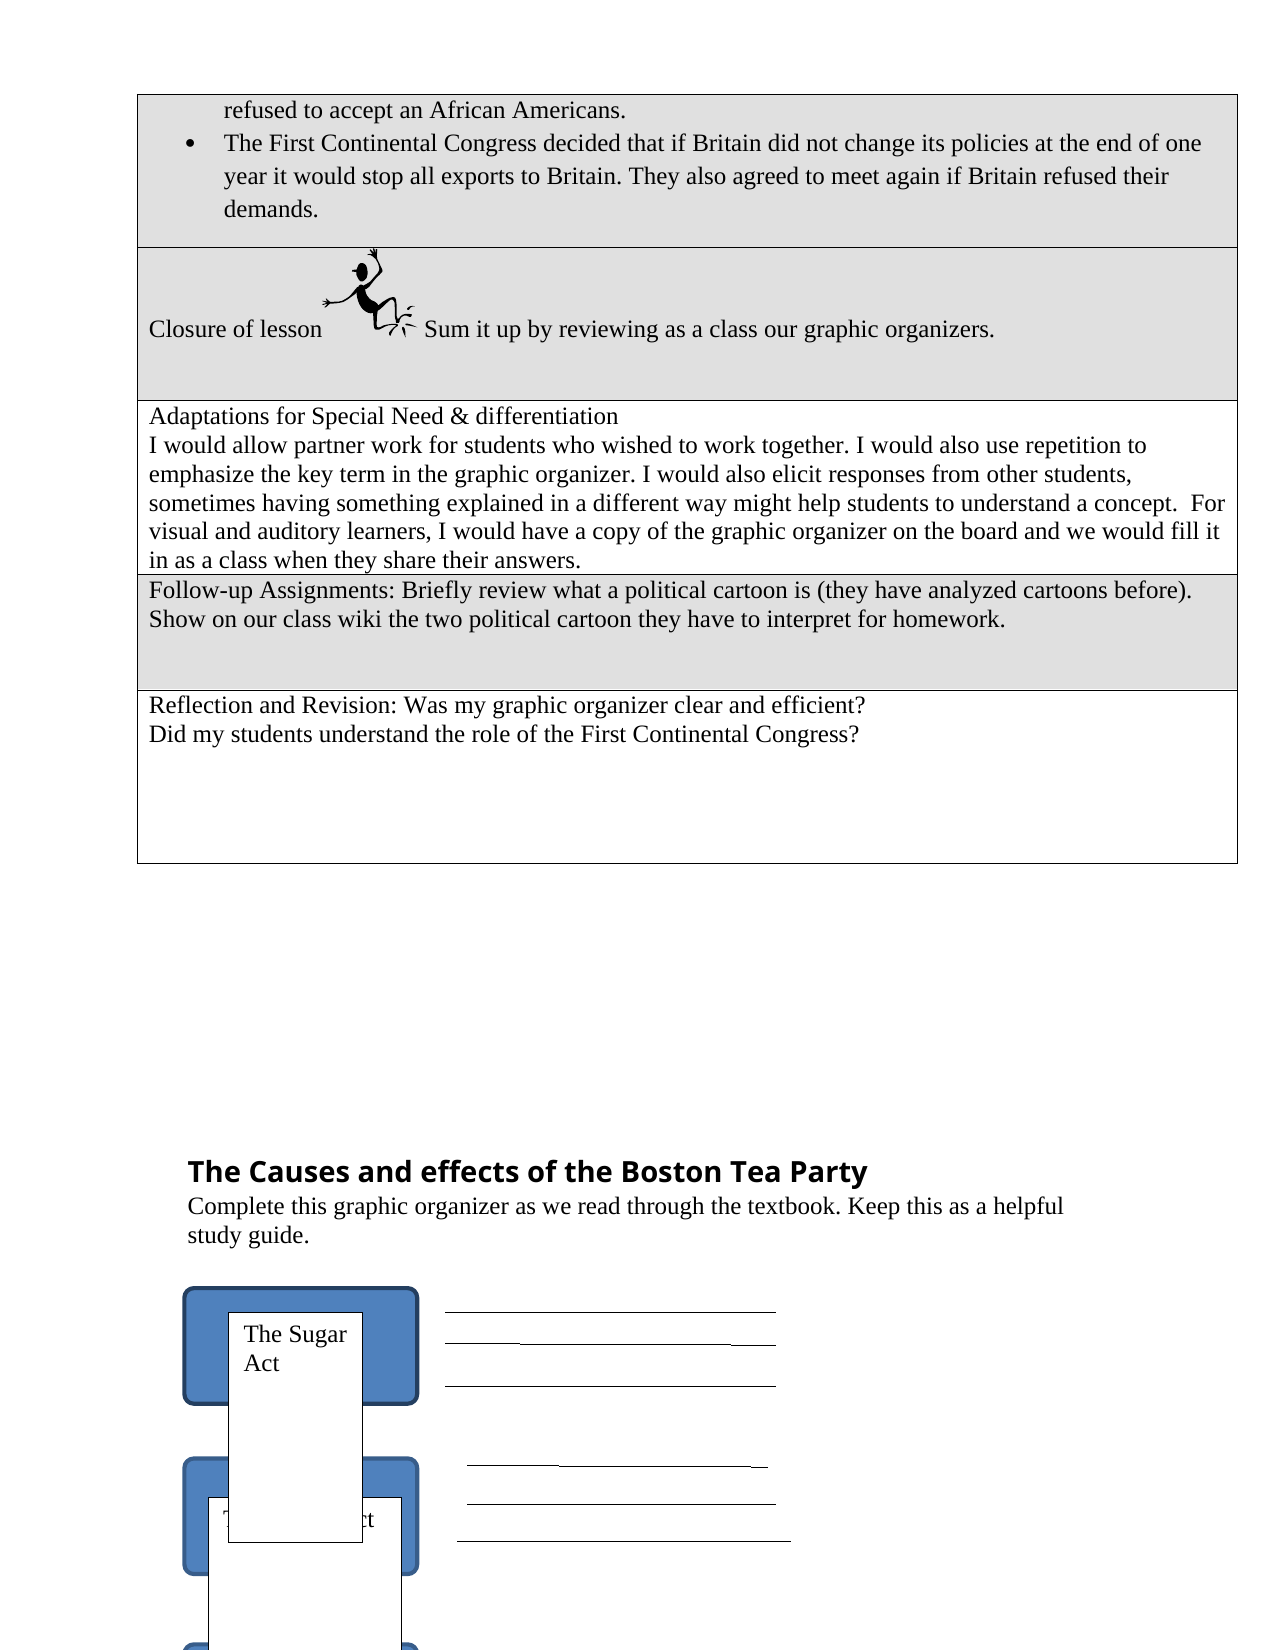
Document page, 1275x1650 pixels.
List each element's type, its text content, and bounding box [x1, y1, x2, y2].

table_cell Reflection and Revision: Was my graphic organizer clear and efficient? Did my students understand the role of the First Continental Congress? [138, 691, 1237, 863]
table_cell Adaptations for Special Need & differentiation I would allow partner work for students who wished to work together. I would also use repetition to emphasize the key term in the graphic organizer. I would also elicit responses from other students, sometimes having something explained in a different way might help students to understand a concept. For visual and auditory learners, I would have a copy of the graphic organizer on the board and we would fill it in as a class when they share their answers. [138, 401, 1237, 574]
table_cell Follow-up Assignments: Briefly review what a political cartoon is (they have analyzed cartoons before). Show on our class wiki the two political cartoon they have to interpret for homework. [138, 575, 1237, 689]
text Complete this graphic organizer as we read through the textbook. Keep this as a helpful study guide. [187, 1191, 1087, 1249]
table_cell Closure of lesson Sum it up by reviewing as a class our graphic organizers. [138, 248, 1237, 400]
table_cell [138, 95, 1237, 247]
text The Causes and effects of the Boston Tea Party [187, 1152, 1087, 1191]
